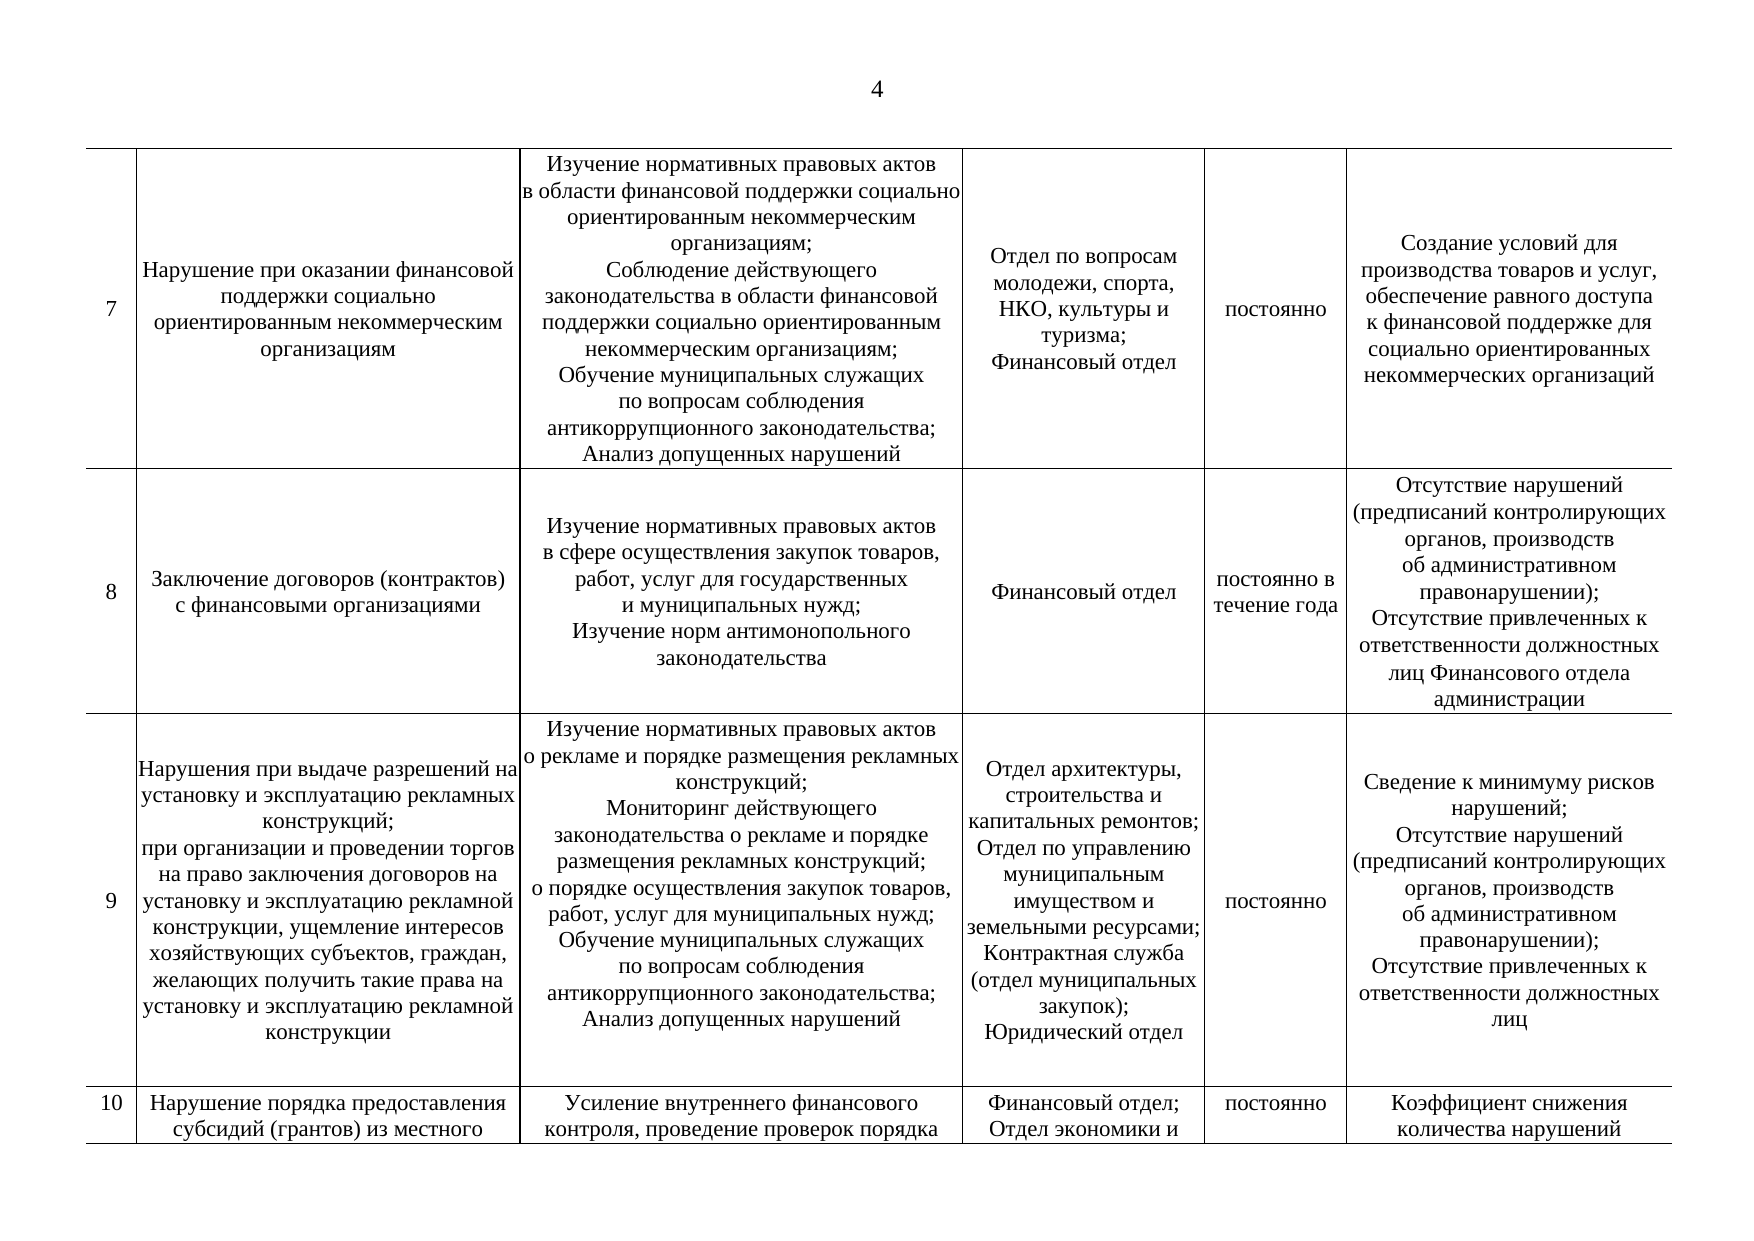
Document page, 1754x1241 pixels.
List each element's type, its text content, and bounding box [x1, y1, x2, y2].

table_cell Финансовый отдел [963, 469, 1204, 713]
table_cell постоянно [1205, 714, 1346, 1086]
table_cell Заключение договоров (контрактов) с финансовыми организациями [137, 469, 519, 713]
table_cell постоянно [1205, 149, 1346, 468]
table_cell Нарушение при оказании финансовой поддержки социально ориентированным некоммерческим организациям [137, 149, 519, 468]
table_cell Сведение к минимуму рисков нарушений; Отсутствие нарушений (предписаний контролирующих органов, производств об административном правонарушении); Отсутствие привлеченных к ответственности должностных лиц [1347, 714, 1672, 1086]
table_cell Отсутствие нарушений (предписаний контролирующих органов, производств об административном правонарушении); Отсутствие привлеченных к ответственности должностных лиц Финансового отдела администрации [1347, 469, 1672, 713]
table_cell 10 [86, 1087, 136, 1143]
table_cell Изучение нормативных правовых актов в области финансовой поддержки социально ориентированным некоммерческим организациям; Соблюдение действующего законодательства в области финансовой поддержки социально ориентированным некоммерческим организациям; Обучение муниципальных служащих по вопросам соблюдения антикоррупционного законодательства; Анализ допущенных нарушений [521, 149, 962, 468]
table_cell постоянно [1205, 1087, 1346, 1143]
table_cell 7 [86, 149, 136, 468]
table_cell Отдел архитектуры, строительства и капитальных ремонтов; Отдел по управлению муниципальным имуществом и земельными ресурсами; Контрактная служба (отдел муниципальных закупок); Юридический отдел [963, 714, 1204, 1086]
table_cell Изучение нормативных правовых актов о рекламе и порядке размещения рекламных конструкций; Мониторинг действующего законодательства о рекламе и порядке размещения рекламных конструкций; о порядке осуществления закупок товаров, работ, услуг для муниципальных нужд; Обучение муниципальных служащих по вопросам соблюдения антикоррупционного законодательства; Анализ допущенных нарушений [521, 714, 962, 1086]
table_cell постоянно в течение года [1205, 469, 1346, 713]
table_cell 8 [86, 469, 136, 713]
table_cell Нарушения при выдаче разрешений на установку и эксплуатацию рекламных конструкций; при организации и проведении торгов на право заключения договоров на установку и эксплуатацию рекламной конструкции, ущемление интересов хозяйствующих субъектов, граждан, желающих получить такие права на установку и эксплуатацию рекламной конструкции [137, 714, 519, 1086]
table_cell Создание условий для производства товаров и услуг, обеспечение равного доступа к финансовой поддержке для социально ориентированных некоммерческих организаций [1347, 149, 1672, 468]
table_cell 9 [86, 714, 136, 1086]
table_cell Изучение нормативных правовых актов в сфере осуществления закупок товаров, работ, услуг для государственных и муниципальных нужд; Изучение норм антимонопольного законодательства [521, 469, 962, 713]
table_cell Отдел по вопросам молодежи, спорта, НКО, культуры и туризма; Финансовый отдел [963, 149, 1204, 468]
